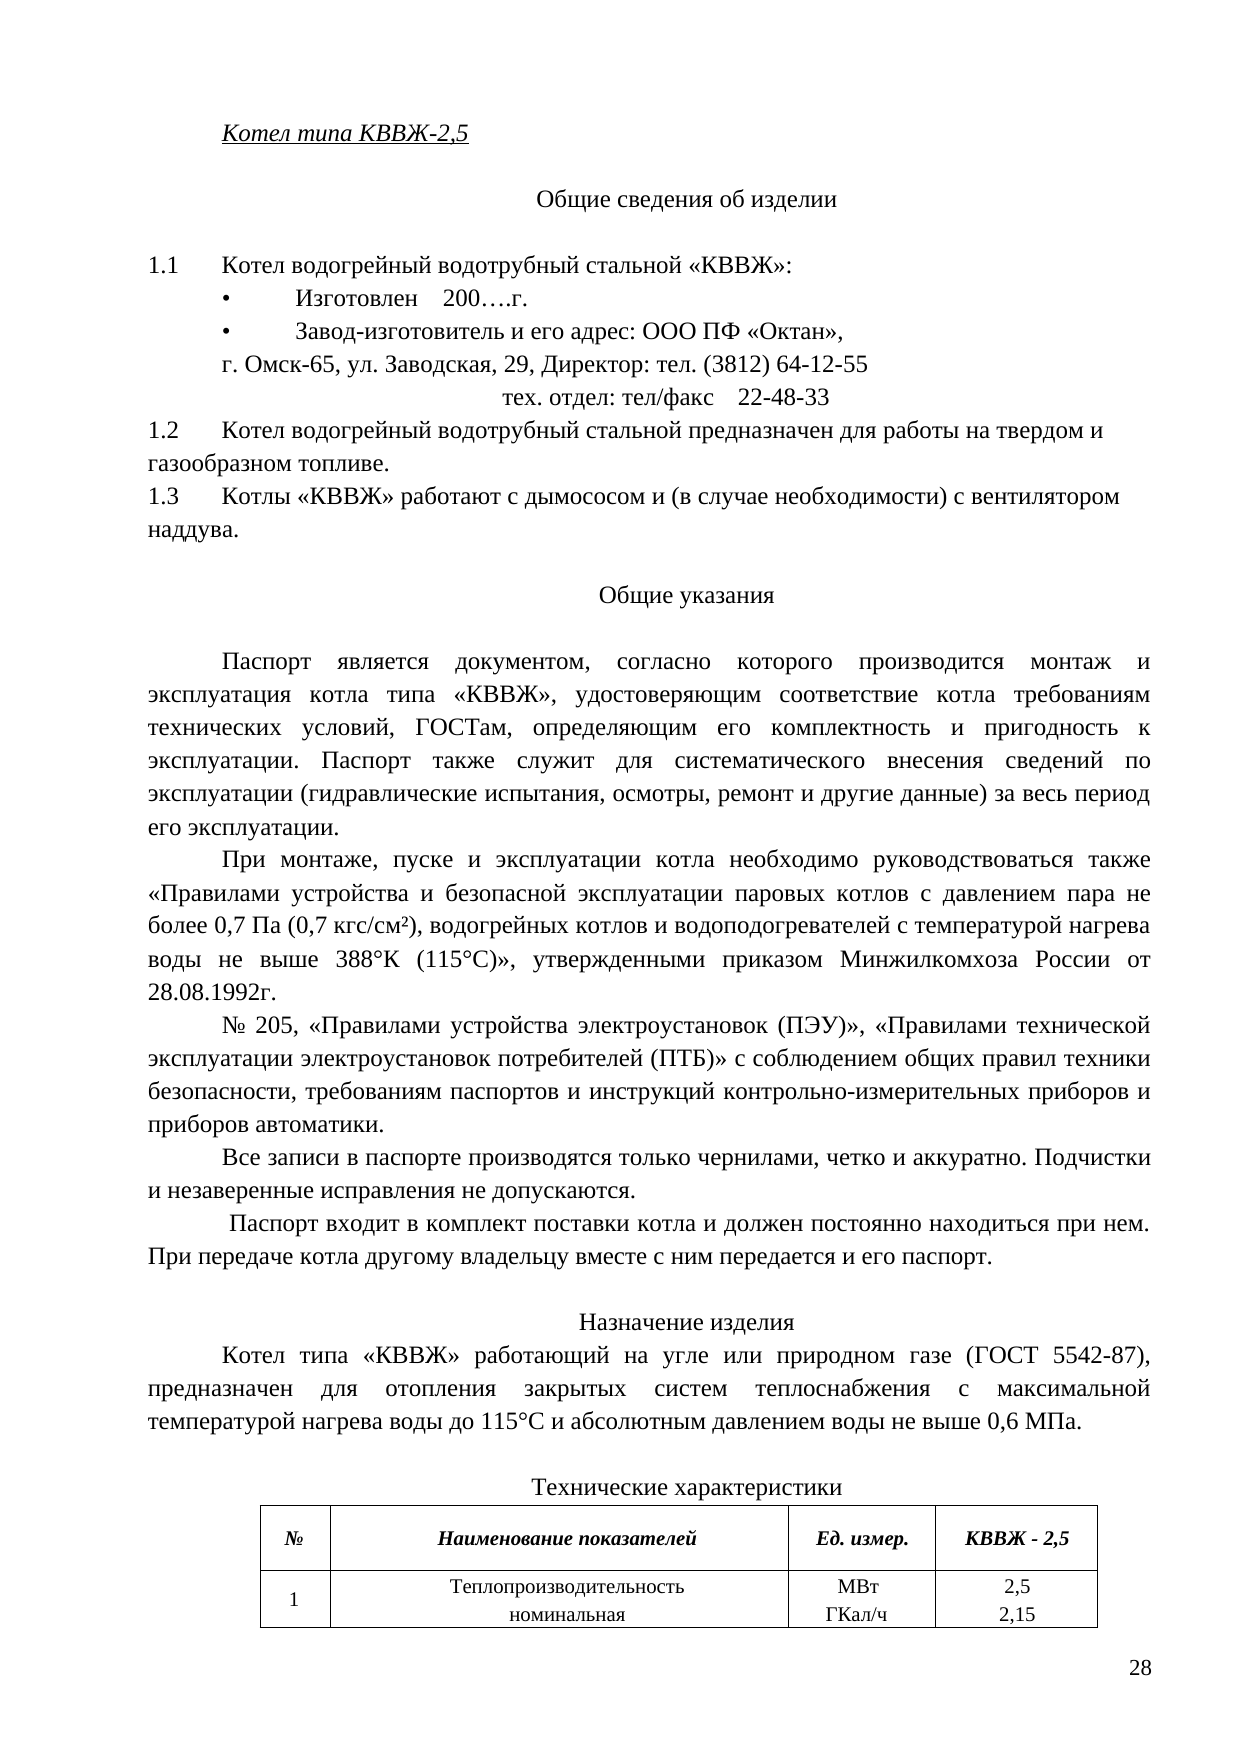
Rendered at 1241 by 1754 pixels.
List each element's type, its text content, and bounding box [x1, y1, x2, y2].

text Общие указания [148, 580, 1152, 609]
table_header Наименование показателей [331, 1506, 788, 1570]
text Назначение изделия [148, 1307, 1152, 1336]
table_cell МВт ГКал/ч [789, 1571, 935, 1627]
text Котел типа КВВЖ-2,5 [148, 118, 1152, 147]
text При монтаже, пуске и эксплуатации котла необходимо руководствоваться также «Правилами устройства и безопасной эксплуатации паровых котлов с давлением пара не более 0,7 Па (0,7 кгс/см²), водогрейных котлов и водоподогревателей с температурой нагрева воды не выше 388°К (115°С)», утвержденными приказом Минжилкомхоза России от 28.08.1992г. [148, 844, 1152, 1005]
table_cell 2,5 2,15 [936, 1571, 1097, 1627]
text Котел типа «КВВЖ» работающий на угле или природном газе (ГОСТ 5542-87), предназначен для отопления закрытых систем теплоснабжения с максимальной температурой нагрева воды до 115°С и абсолютным давлением воды не выше 0,6 МПа. [148, 1340, 1152, 1435]
text тех. отдел: тел/факс 22-48-33 [148, 382, 1152, 411]
text • Изготовлен 200….г. [148, 283, 1152, 312]
table_header № [261, 1506, 330, 1570]
text № 205, «Правилами устройства электроустановок (ПЭУ)», «Правилами технической эксплуатации электроустановок потребителей (ПТБ)» с соблюдением общих правил техники безопасности, требованиям паспортов и инструкций контрольно-измерительных приборов и приборов автоматики. [148, 1010, 1152, 1137]
text • Завод-изготовитель и его адрес: ООО ПФ «Октан», [148, 316, 1152, 345]
text г. Омск-65, ул. Заводская, 29, Директор: тел. (3812) 64-12-55 [148, 349, 1152, 378]
table_cell 1 [261, 1571, 330, 1627]
text Паспорт входит в комплект поставки котла и должен постоянно находиться при нем. При передаче котла другому владельцу вместе с ним передается и его паспорт. [148, 1208, 1152, 1269]
table_cell Теплопроизводительность номинальная [331, 1571, 788, 1627]
text Технические характеристики [148, 1472, 1152, 1501]
text Паспорт является документом, согласно которого производится монтаж и эксплуатация котла типа «КВВЖ», удостоверяющим соответствие котла требованиям технических условий, ГОСТам, определяющим его комплектность и пригодность к эксплуатации. Паспорт также служит для систематического внесения сведений по эксплуатации (гидравлические испытания, осмотры, ремонт и другие данные) за весь период его эксплуатации. [148, 646, 1152, 840]
text 1.3 Котлы «КВВЖ» работают с дымососом и (в случае необходимости) с вентилятором наддува. [148, 481, 1152, 543]
text Все записи в паспорте производятся только чернилами, четко и аккуратно. Подчистки и незаверенные исправления не допускаются. [148, 1142, 1152, 1203]
table_header КВВЖ - 2,5 [936, 1506, 1097, 1570]
text Общие сведения об изделии [148, 184, 1152, 213]
text 1.1 Котел водогрейный водотрубный стальной «КВВЖ»: [148, 250, 1152, 279]
table_header Ед. измер. [789, 1506, 935, 1570]
text 1.2 Котел водогрейный водотрубный стальной предназначен для работы на твердом и газообразном топливе. [148, 415, 1152, 477]
